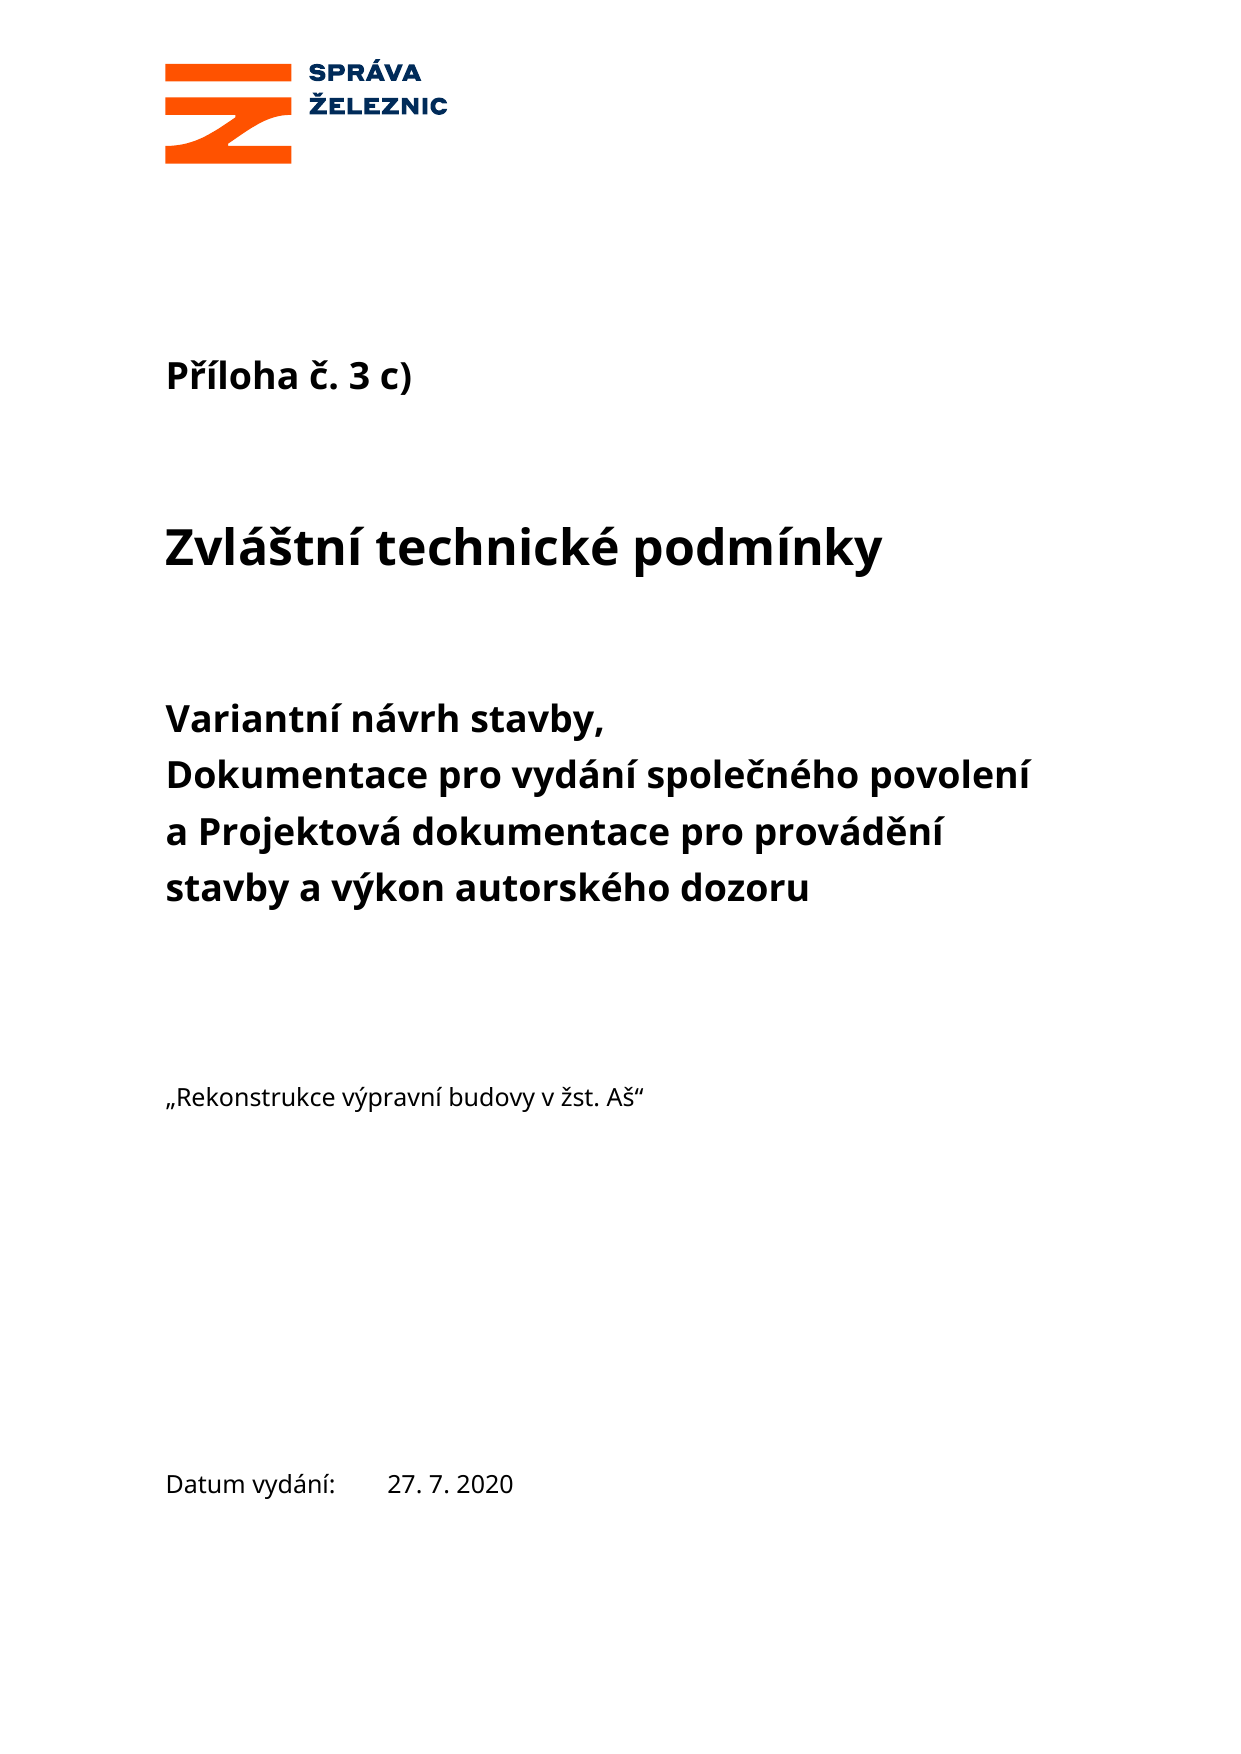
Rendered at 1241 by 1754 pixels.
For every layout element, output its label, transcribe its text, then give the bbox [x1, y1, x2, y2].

text Datum vydání: 27. 7. 2020 [165, 1467, 1075, 1501]
text Zvláštní technické podmínky [165, 512, 1075, 580]
text Příloha č. 3 c) [165, 349, 1075, 400]
text Variantní návrh stavby, [165, 693, 1075, 744]
text Dokumentace pro vydání společného povolení a Projektová dokumentace pro provádění stavby a výkon autorského dozoru [165, 749, 1075, 912]
